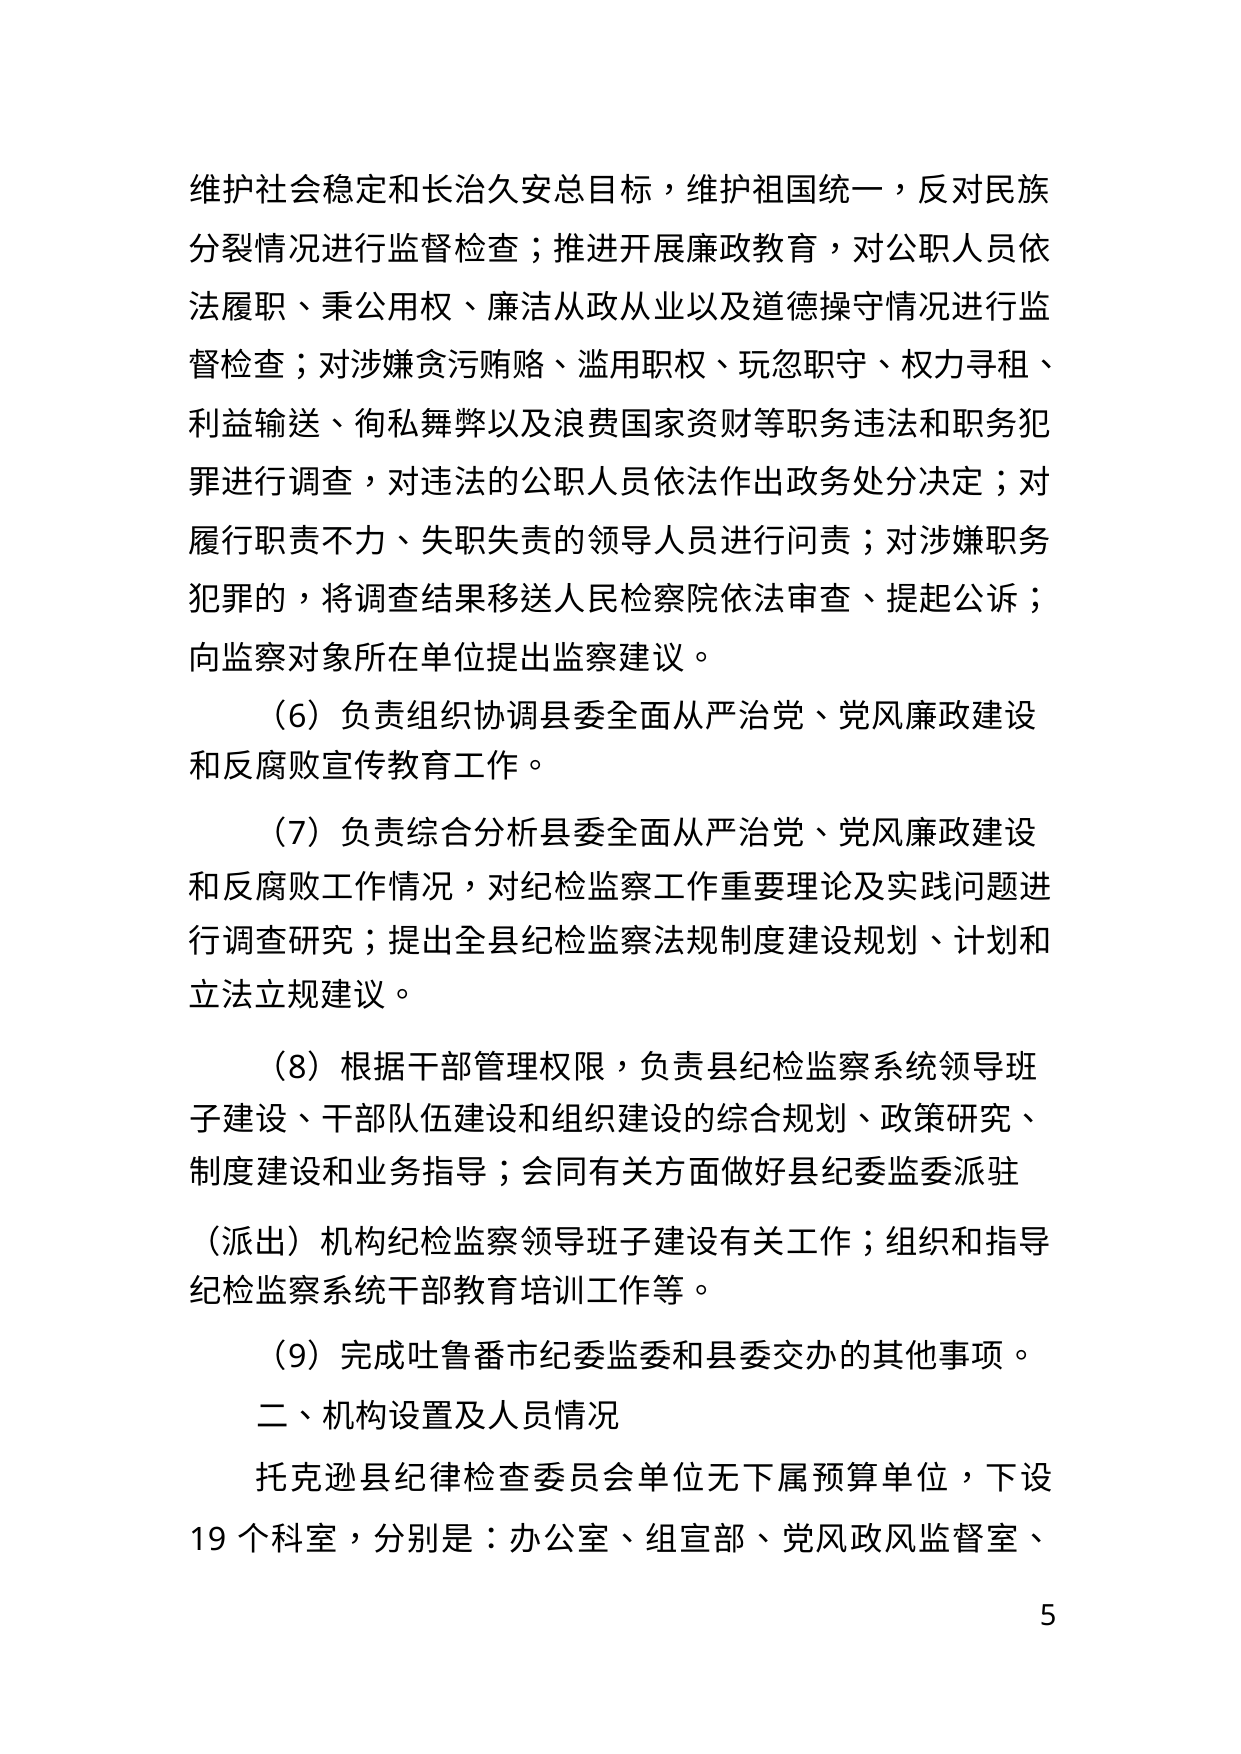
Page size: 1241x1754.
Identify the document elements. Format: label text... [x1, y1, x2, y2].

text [189, 1455, 1053, 1559]
text （7）负责综合分析县委全面从严治党、党风廉政建设 和反腐败工作情况，对纪检监察工作重要理论及实践问题进 行调查研究；提出全县纪检监察法规制度建设规划、计划和 立法立规建议。 [189, 809, 1053, 1016]
text （6）负责组织协调县委全面从严治党、党风廉政建设 和反腐败宣传教育工作。 [189, 693, 1038, 787]
text 二、机构设置及人员情况 [256, 1395, 1063, 1436]
text 维护社会稳定和长治久安总目标，维护祖国统一，反对民族 分裂情况进行监督检查；推进开展廉政教育，对公职人员依 法履职、秉公用权、廉洁从政从业以及道德操守情况进行监 督检查；对涉嫌贪污贿赂、滥用职权、玩忽职守、权力寻租、 利益输送、徇私舞弊以及浪费国家资财等职务违法和职务犯 罪进行调查，对违法的公职人员依法作出政务处分决定；对 履行职责不力、失职失责的领导人员进行问责；对涉嫌职务 犯罪的，将调查结果移送人民检察院依法审查、提起公诉； 向监察对象所在单位提出监察建议。 [188, 167, 1063, 678]
text （派出）机构纪检监察领导班子建设有关工作；组织和指导 纪检监察系统干部教育培训工作等。 [188, 1219, 1053, 1312]
text （8）根据干部管理权限，负责县纪检监察系统领导班 子建设、干部队伍建设和组织建设的综合规划、政策研究、 制度建设和业务指导；会同有关方面做好县纪委监委派驻 [189, 1044, 1047, 1192]
text （9）完成吐鲁番市纪委监委和县委交办的其他事项。 [254, 1335, 1063, 1375]
